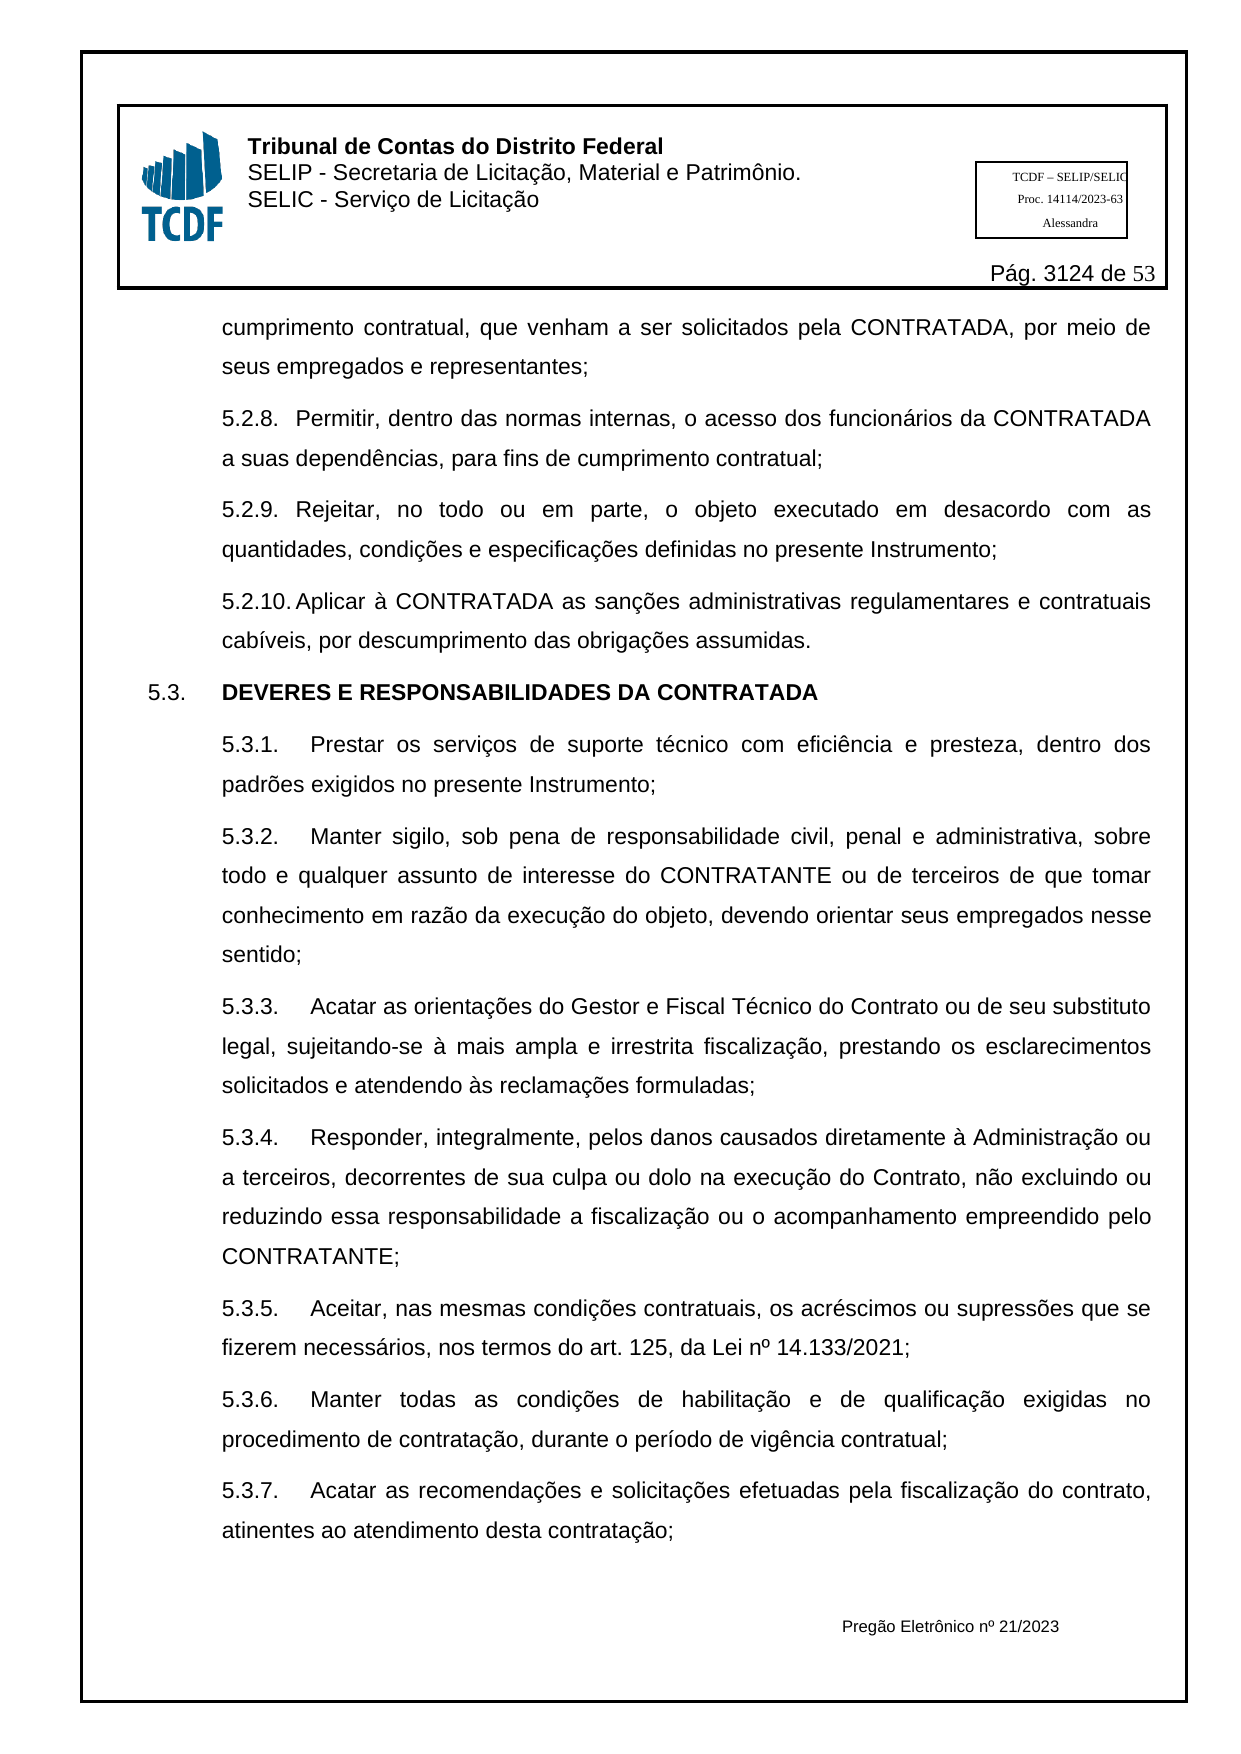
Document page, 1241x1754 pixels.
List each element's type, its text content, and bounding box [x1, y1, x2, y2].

list Responder, integralmente, pelos danos causados diretamente à Administração ou a terceiros, decorrentes de sua culpa ou dolo na execução do Contrato, não excluindo ou reduzindo essa responsabilidade a fiscalização ou o acompanhamento empreendido pelo CONTRATANTE; [222, 1124, 1152, 1269]
list Manter sigilo, sob pena de responsabilidade civil, penal e administrativa, sobre todo e qualquer assunto de interesse do CONTRATANTE ou de terceiros de que tomar conhecimento em razão da execução do objeto, devendo orientar seus empregados nesse sentido; [222, 823, 1152, 968]
list Acatar as recomendações e solicitações efetuadas pela fiscalização do contrato, atinentes ao atendimento desta contratação; [222, 1477, 1152, 1543]
list Aplicar à CONTRATADA as sanções administrativas regulamentares e contratuais cabíveis, por descumprimento das obrigações assumidas. [222, 588, 1152, 654]
list Acatar as orientações do Gestor e Fiscal Técnico do Contrato ou de seu substituto legal, sujeitando-se à mais ampla e irrestrita fiscalização, prestando os esclarecimentos solicitados e atendendo às reclamações formuladas; [222, 993, 1152, 1098]
list Rejeitar, no todo ou em parte, o objeto executado em desacordo com as quantidades, condições e especificações definidas no presente Instrumento; [222, 496, 1152, 562]
picture [127, 129, 237, 244]
list Manter todas as condições de habilitação e de qualificação exigidas no procedimento de contratação, durante o período de vigência contratual; [222, 1386, 1152, 1452]
list Prestar os serviços de suporte técnico com eficiência e presteza, dentro dos padrões exigidos no presente Instrumento; [222, 731, 1152, 797]
list DEVERES E RESPONSABILIDADES DA CONTRATADA [148, 679, 1152, 706]
list Aceitar, nas mesmas condições contratuais, os acréscimos ou supressões que se fizerem necessários, nos termos do art. 125, da Lei nº 14.133/2021; [222, 1294, 1152, 1360]
list Permitir, dentro das normas internas, o acesso dos funcionários da CONTRATADA a suas dependências, para fins de cumprimento contratual; [222, 405, 1152, 471]
